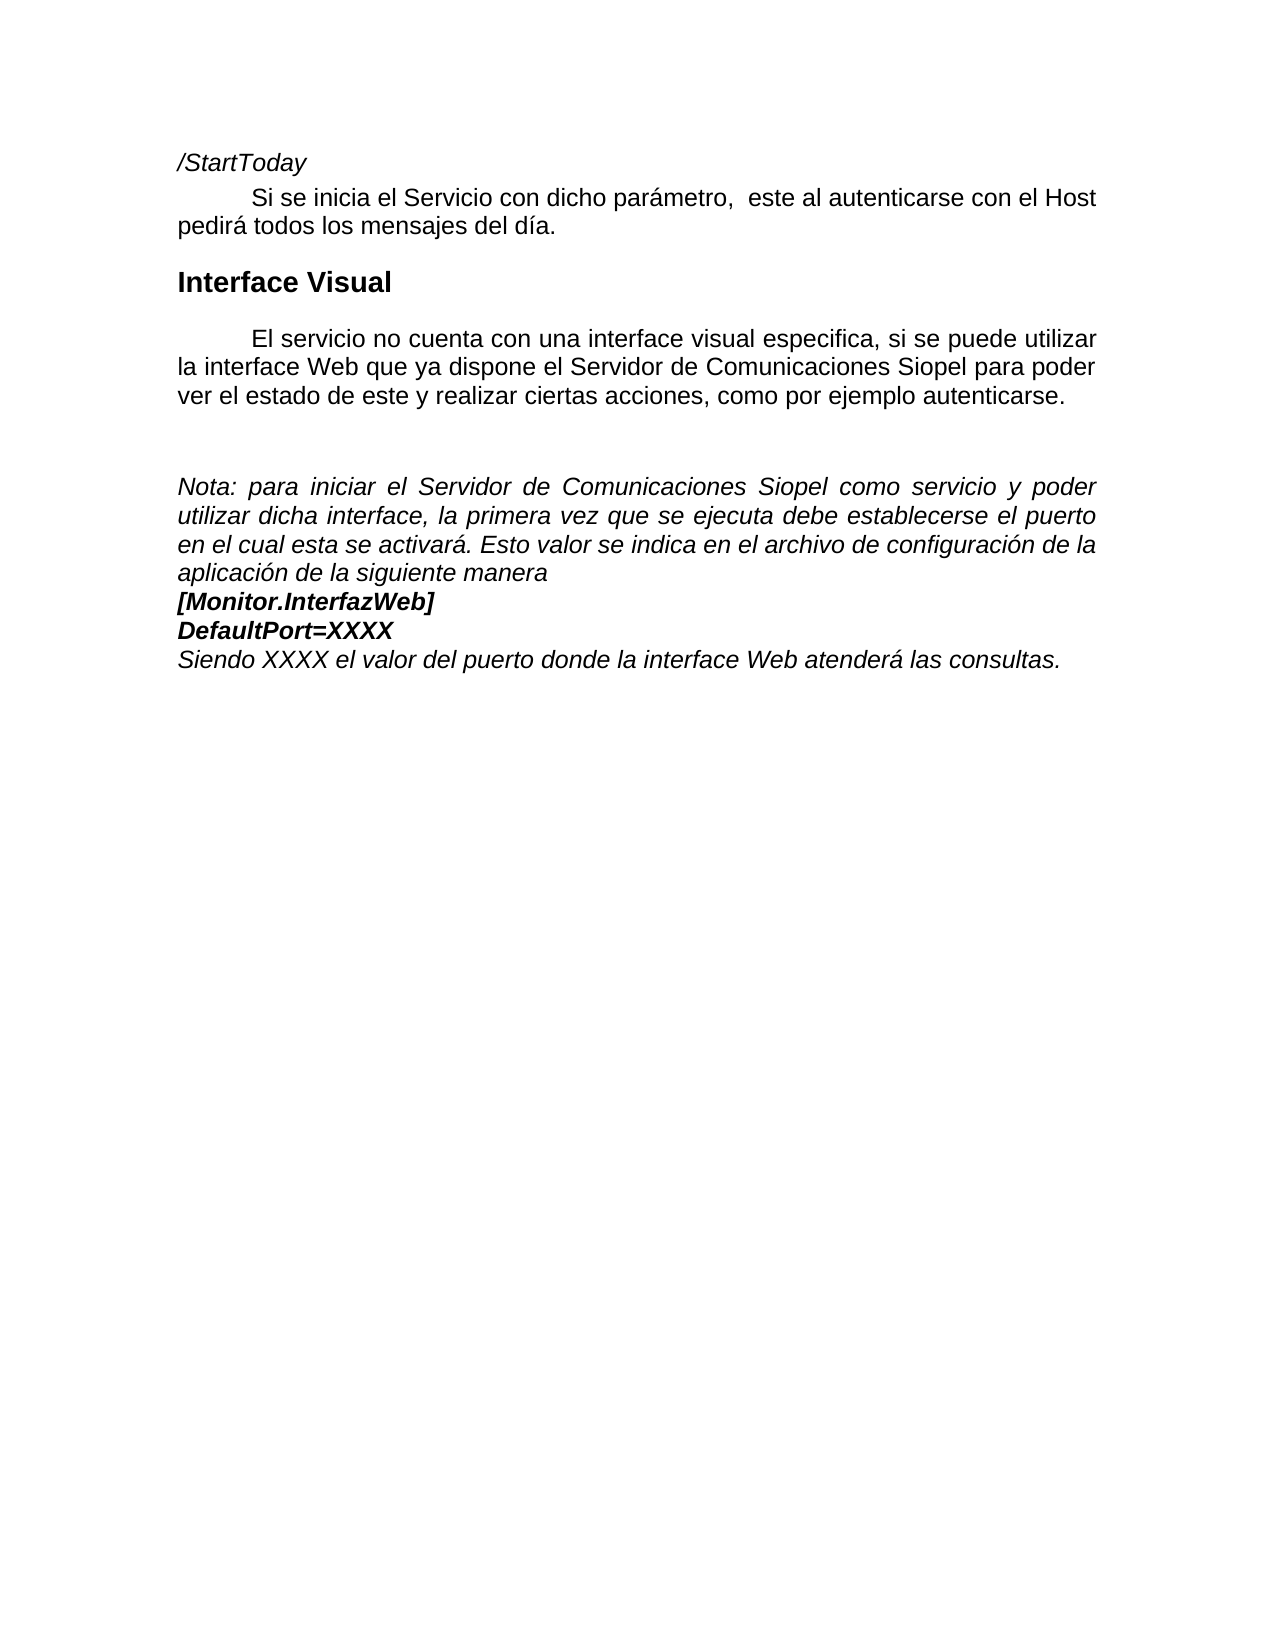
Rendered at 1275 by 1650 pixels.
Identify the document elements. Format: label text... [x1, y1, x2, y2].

text Nota: para iniciar el Servidor de Comunicaciones Siopel como servicio y poder utilizar dicha interface, la primera vez que se ejecuta debe establecerse el puerto en el cual esta se activará. Esto valor se indica en el archivo de configuración de la aplicación de la siguiente manera [177, 472, 1098, 587]
text Siendo XXXX el valor del puerto donde la interface Web atenderá las consultas. [177, 645, 1098, 673]
text [Monitor.InterfazWeb] [177, 587, 1098, 616]
text El servicio no cuenta con una interface visual especifica, si se puede utilizar la interface Web que ya dispone el Servidor de Comunicaciones Siopel para poder ver el estado de este y realizar ciertas acciones, como por ejemplo autenticarse. [177, 324, 1098, 410]
subtitle Interface Visual [177, 265, 1098, 299]
text DefaultPort=XXXX [177, 616, 1098, 645]
text Si se inicia el Servicio con dicho parámetro, este al autenticarse con el Host pedirá todos los mensajes del día. [177, 183, 1098, 240]
subtitle /StartToday [177, 148, 1098, 176]
